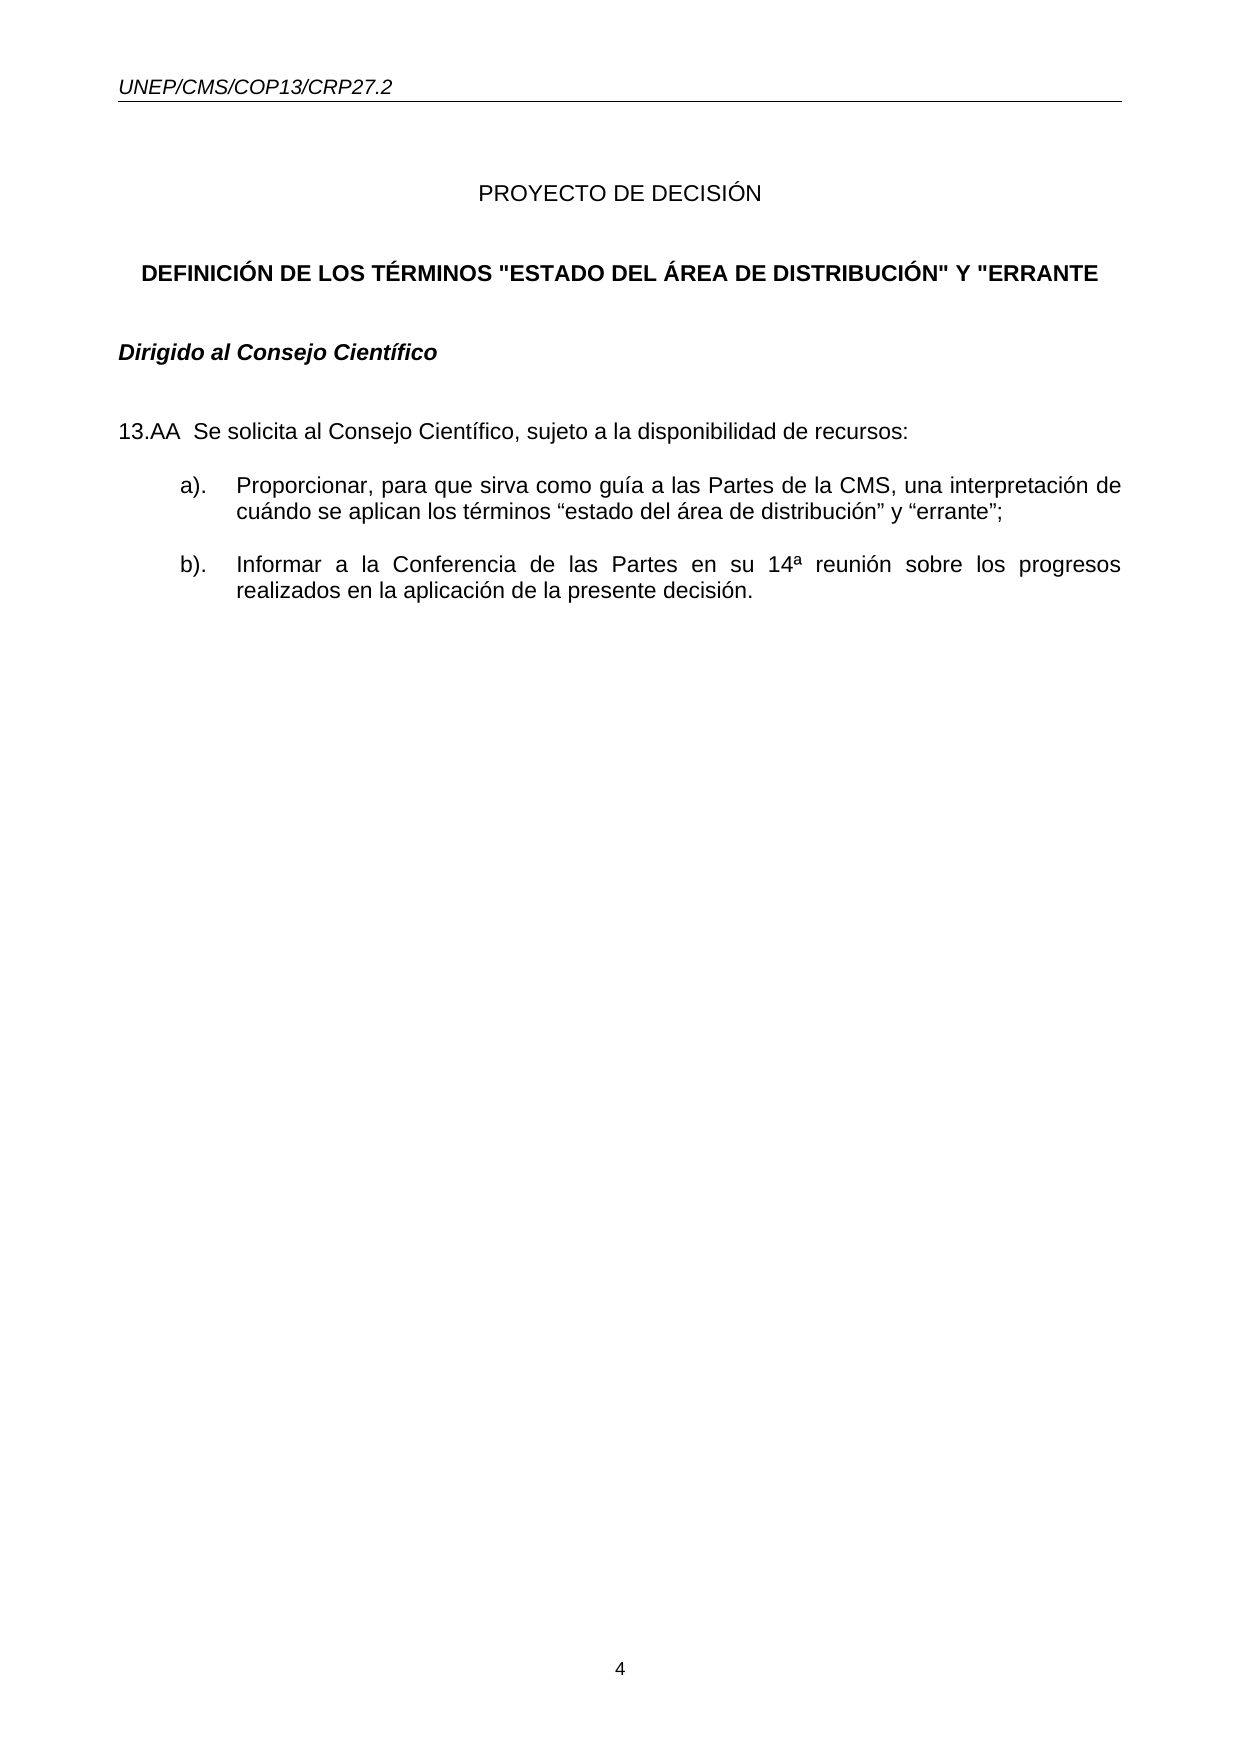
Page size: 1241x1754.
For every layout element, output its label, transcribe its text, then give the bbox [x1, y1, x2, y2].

title DEFINICIÓN DE LOS TÉRMINOS "ESTADO DEL ÁREA DE DISTRIBUCIÓN" Y "ERRANTE [118, 259, 1122, 286]
title 13.AA Se solicita al Consejo Científico, sujeto a la disponibilidad de recursos: [118, 418, 1122, 444]
text Informar a la Conferencia de las Partes en su 14ª reunión sobre los progresos realizados en la aplicación de la presente decisión. [207, 551, 1122, 604]
title Dirigido al Consejo Científico [118, 338, 1122, 365]
title PROYECTO DE DECISIÓN [118, 181, 1122, 207]
text Proporcionar, para que sirva como guía a las Partes de la CMS, una interpretación de cuándo se aplican los términos “estado del área de distribución” y “errante”; [207, 472, 1122, 524]
